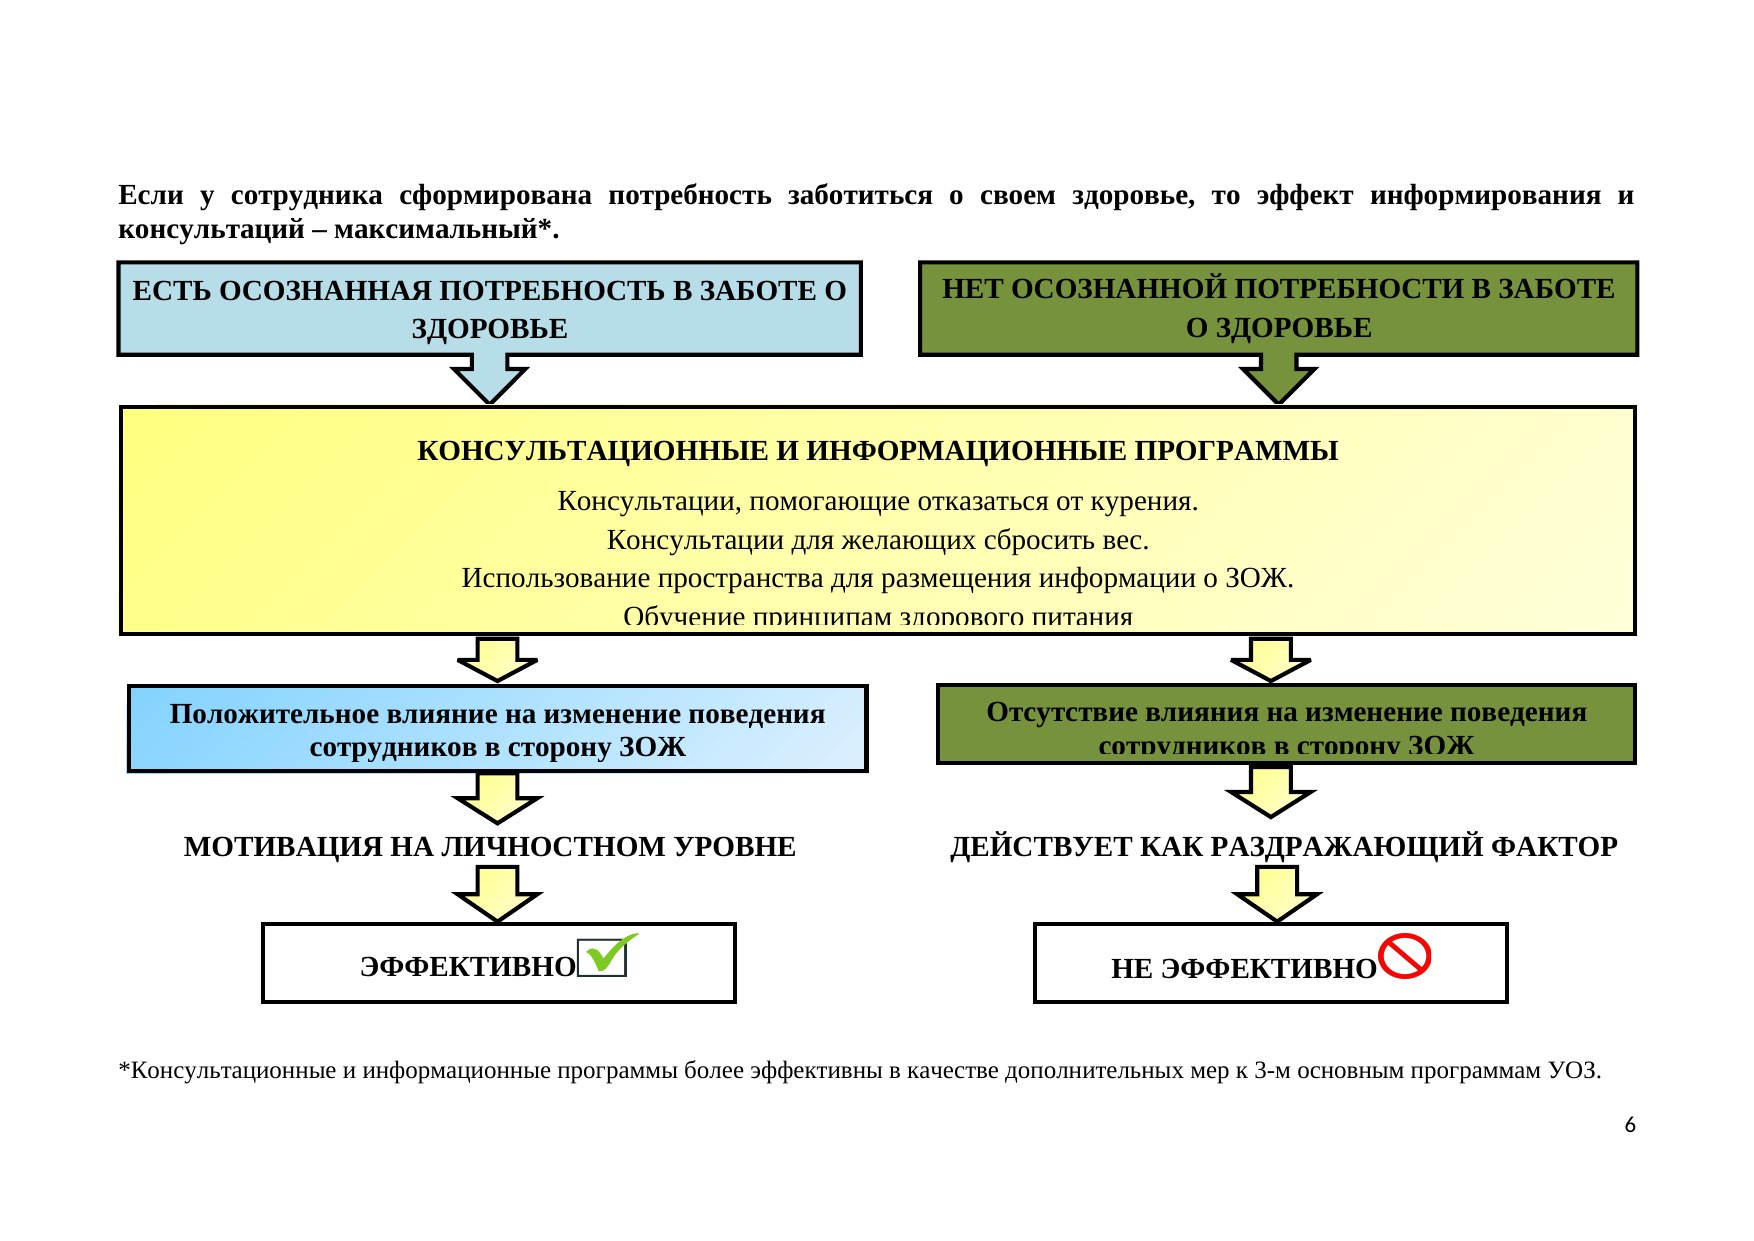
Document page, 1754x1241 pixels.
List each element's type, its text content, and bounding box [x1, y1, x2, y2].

text *Консультационные и информационные программы более эффективны в качестве дополнительных мер к 3-м основным программам УОЗ. [118, 1055, 1636, 1084]
picture [1378, 933, 1432, 979]
text МОТИВАЦИЯ НА ЛИЧНОСТНОМ УРОВНЕ ДЕЙСТВУЕТ КАК РАЗДРАЖАЮЩИЙ ФАКТОР [118, 829, 1636, 862]
picture [576, 933, 640, 977]
text Если у сотрудника сформирована потребность заботиться о своем здоровье, то эффект информирования и консультаций – максимальный*. [118, 177, 1636, 244]
